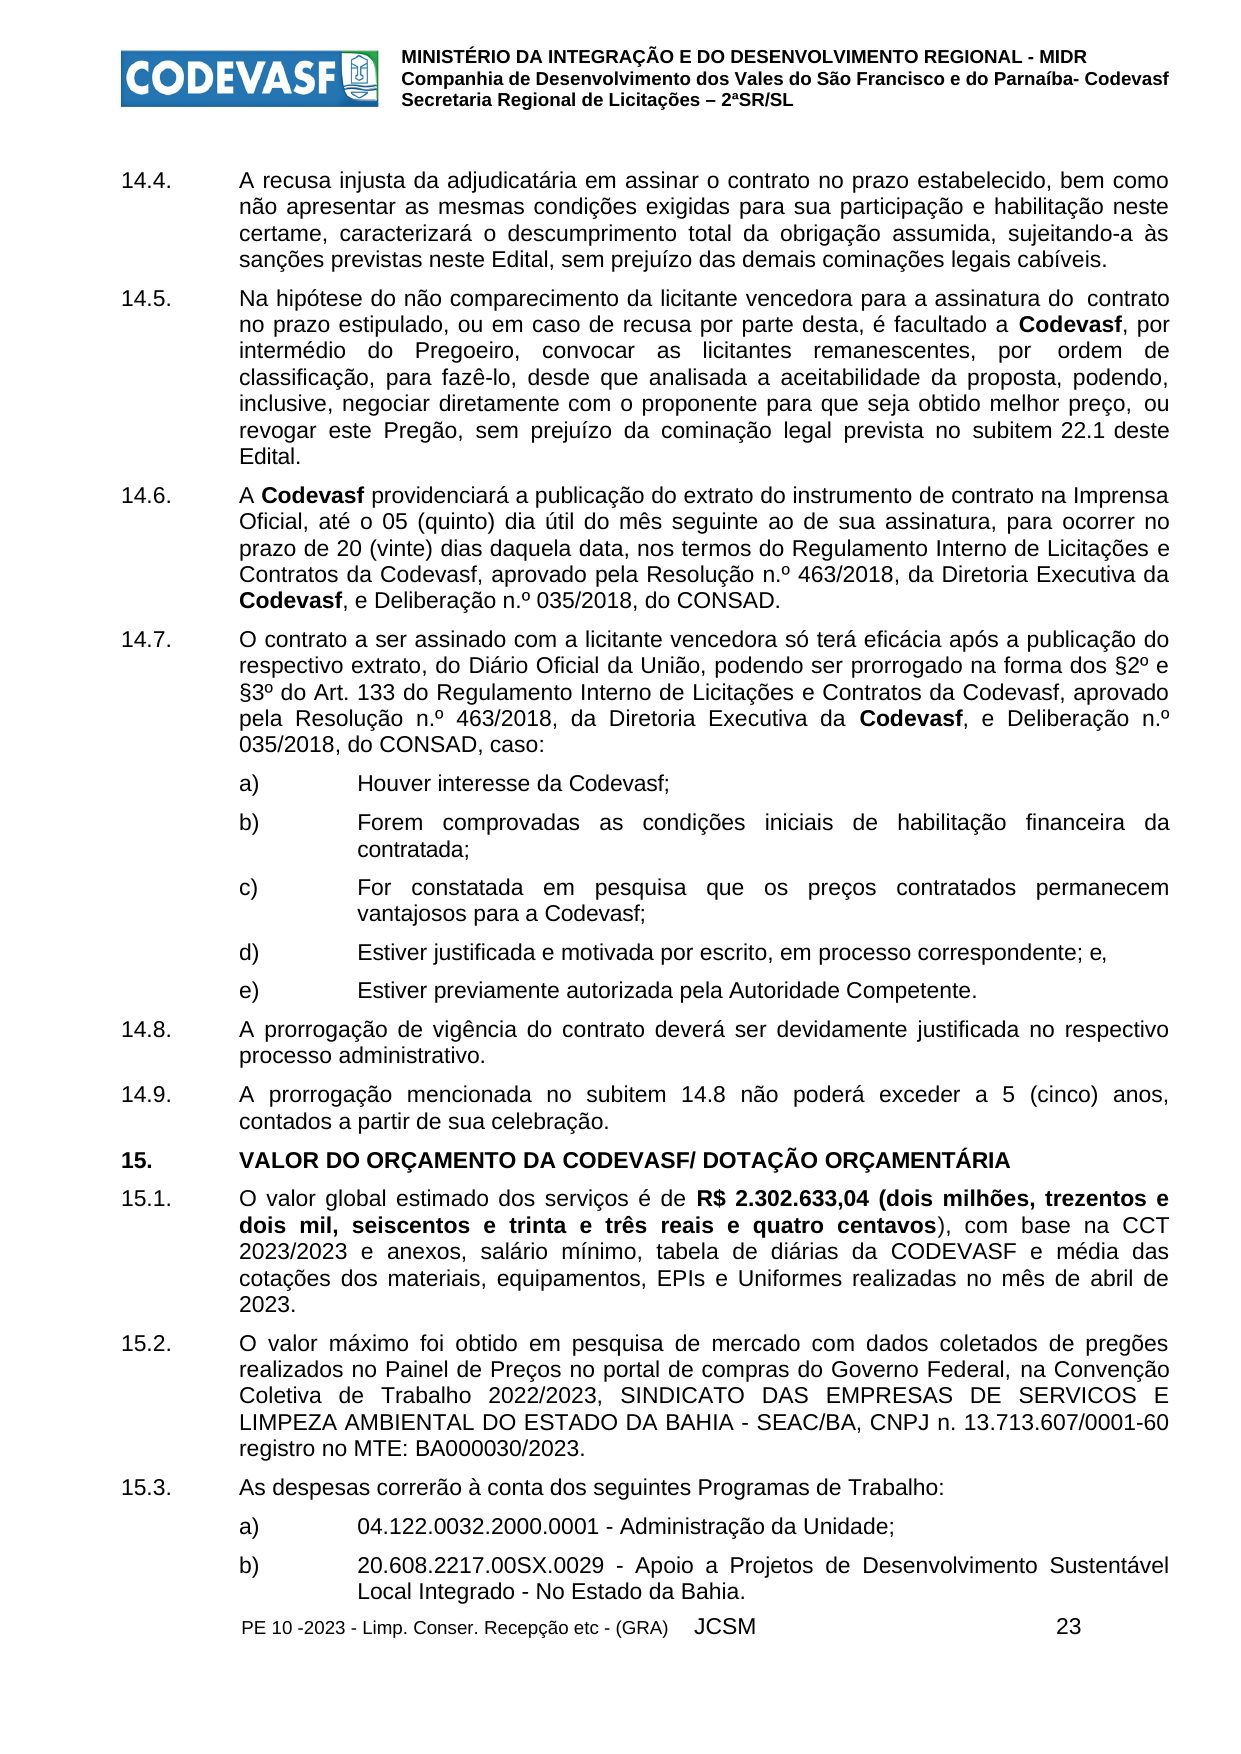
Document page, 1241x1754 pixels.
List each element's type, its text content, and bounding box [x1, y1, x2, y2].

list O valor global estimado dos serviços é de R$ 2.302.633,04 (dois milhões, trezentos e dois mil, seiscentos e trinta e três reais e quatro centavos), com base na CCT 2023/2023 e anexos, salário mínimo, tabela de diárias da CODEVASF e média das cotações dos materiais, equipamentos, EPIs e Uniformes realizadas no mês de abril de 2023. [121, 1185, 1170, 1317]
list O valor máximo foi obtido em pesquisa de mercado com dados coletados de pregões realizados no Painel de Preços no portal de compras do Governo Federal, na Convenção Coletiva de Trabalho 2022/2023, SINDICATO DAS EMPRESAS DE SERVICOS E LIMPEZA AMBIENTAL DO ESTADO DA BAHIA - SEAC/BA, CNPJ n. 13.713.607/0001-60 registro no MTE: BA000030/2023. [121, 1330, 1170, 1461]
list Forem comprovadas as condições iniciais de habilitação financeira da contratada; [239, 809, 1170, 862]
list 20.608.2217.00SX.0029 - Apoio a Projetos de Desenvolvimento Sustentável Local Integrado - No Estado da Bahia. [239, 1552, 1170, 1604]
list O contrato a ser assinado com a licitante vencedora só terá eficácia após a publicação do respectivo extrato, do Diário Oficial da União, podendo ser prorrogado na forma dos §2º e §3º do Art. 133 do Regulamento Interno de Licitações e Contratos da Codevasf, aprovado pela Resolução n.º 463/2018, da Diretoria Executiva da Codevasf, e Deliberação n.º 035/2018, do CONSAD, caso: [121, 626, 1170, 758]
list Estiver previamente autorizada pela Autoridade Competente. [239, 977, 1170, 1004]
picture [120, 50, 379, 107]
list A prorrogação de vigência do contrato deverá ser devidamente justificada no respectivo processo administrativo. [121, 1016, 1170, 1069]
list 04.122.0032.2000.0001 - Administração da Unidade; [239, 1513, 1170, 1539]
list Houver interesse da Codevasf; [239, 770, 1170, 797]
list For constatada em pesquisa que os preços contratados permanecem vantajosos para a Codevasf; [239, 874, 1170, 926]
list As despesas correrão à conta dos seguintes Programas de Trabalho: [121, 1474, 1170, 1500]
list Na hipótese do não comparecimento da licitante vencedora para a assinatura do contrato no prazo estipulado, ou em caso de recusa por parte desta, é facultado a Codevasf, por intermédio do Pregoeiro, convocar as licitantes remanescentes, por ordem de classificação, para fazê-lo, desde que analisada a aceitabilidade da proposta, podendo, inclusive, negociar diretamente com o proponente para que seja obtido melhor preço, ou revogar este Pregão, sem prejuízo da cominação legal prevista no subitem 22.1 deste Edital. [121, 285, 1170, 469]
list A recusa injusta da adjudicatária em assinar o contrato no prazo estabelecido, bem como não apresentar as mesmas condições exigidas para sua participação e habilitação neste certame, caracterizará o descumprimento total da obrigação assumida, sujeitando-a às sanções previstas neste Edital, sem prejuízo das demais cominações legais cabíveis. [121, 167, 1170, 272]
list Estiver justificada e motivada por escrito, em processo correspondente; e, [239, 938, 1170, 965]
list A Codevasf providenciará a publicação do extrato do instrumento de contrato na Imprensa Oficial, até o 05 (quinto) dia útil do mês seguinte ao de sua assinatura, para ocorrer no prazo de 20 (vinte) dias daquela data, nos termos do Regulamento Interno de Licitações e Contratos da Codevasf, aprovado pela Resolução n.º 463/2018, da Diretoria Executiva da Codevasf, e Deliberação n.º 035/2018, do CONSAD. [121, 482, 1170, 613]
list VALOR DO ORÇAMENTO DA CODEVASF/ DOTAÇÃO ORÇAMENTÁRIA [121, 1147, 1170, 1173]
list A prorrogação mencionada no subitem 14.8 não poderá exceder a 5 (cinco) anos, contados a partir de sua celebração. [121, 1081, 1170, 1134]
